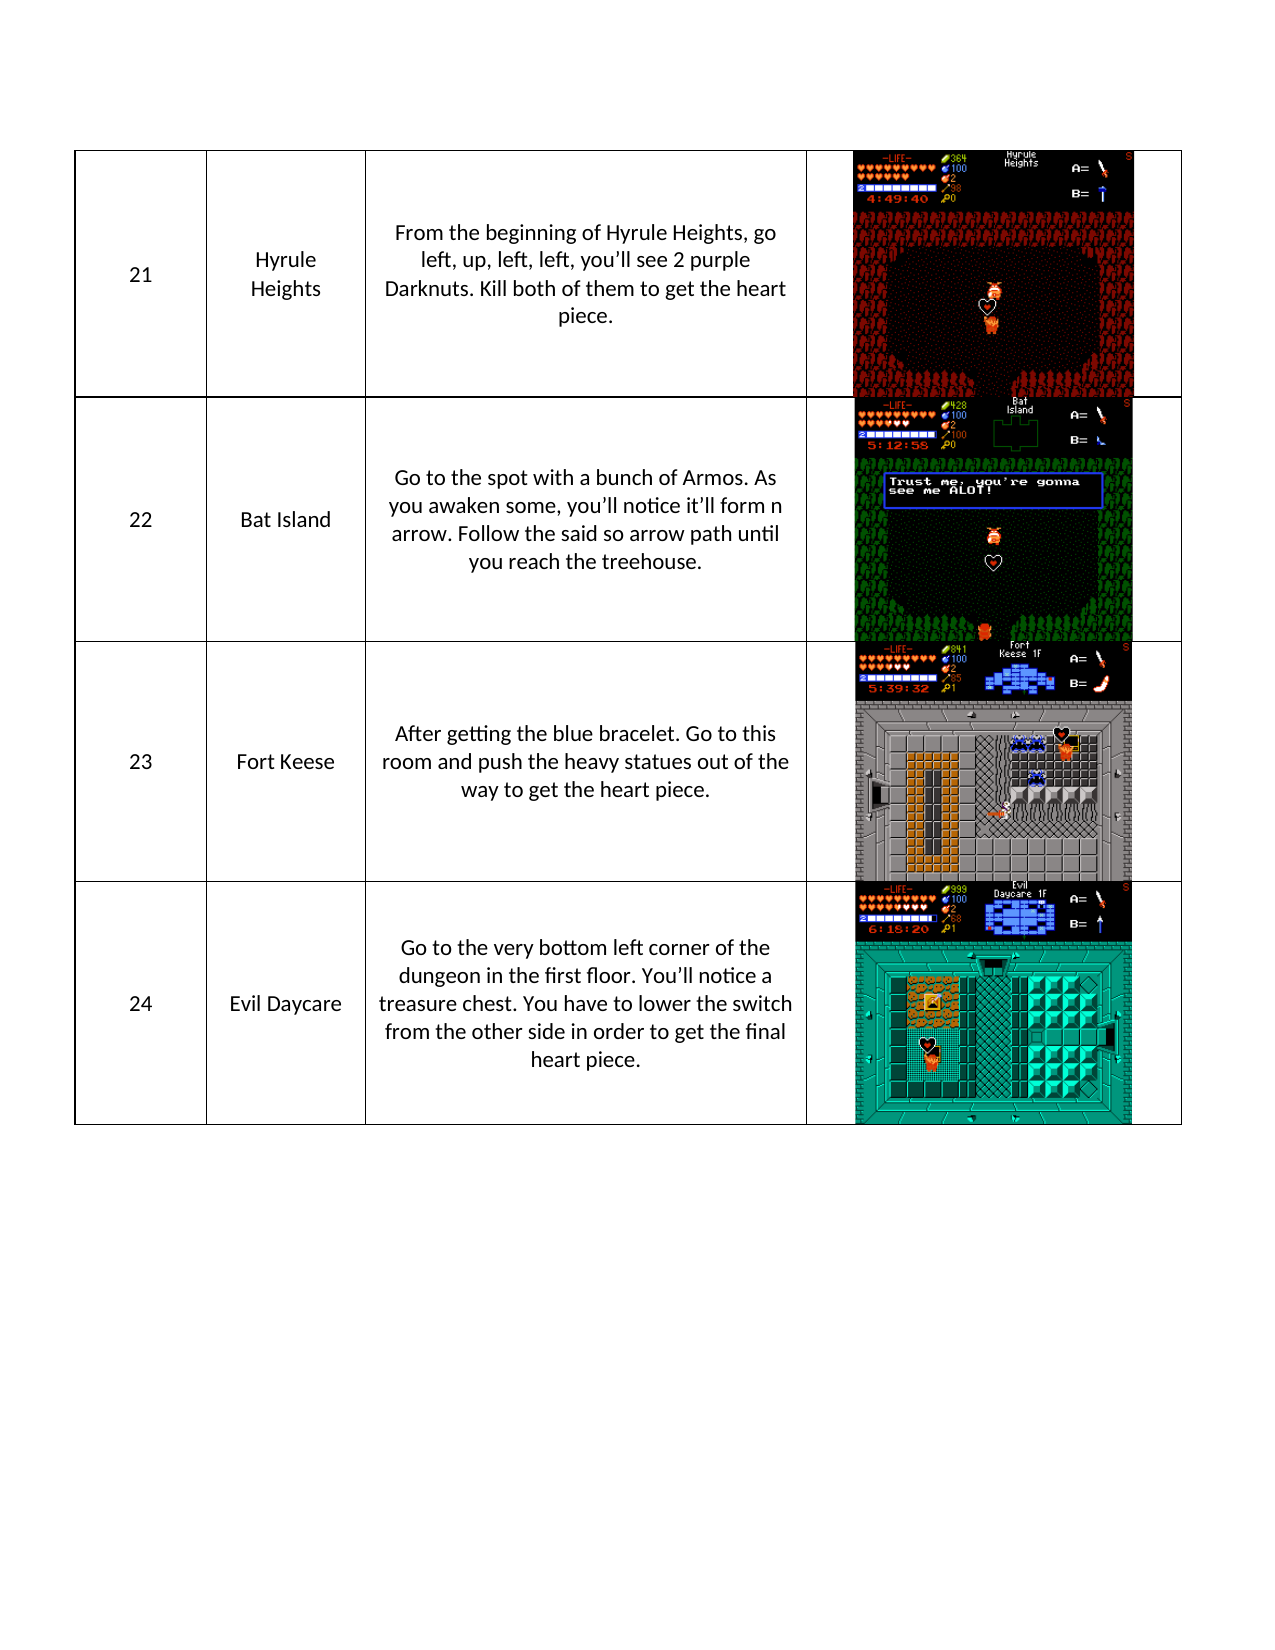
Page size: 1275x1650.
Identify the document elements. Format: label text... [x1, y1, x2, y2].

table_cell Fort Keese [207, 642, 365, 881]
table_cell [807, 642, 855, 881]
table_cell [1133, 398, 1181, 641]
table_cell 24 [76, 882, 206, 1124]
table_cell After getting the blue bracelet. Go to this room and push the heavy statues out of the way to get the heart piece. [366, 642, 806, 881]
table_cell [807, 882, 855, 1124]
table_cell [807, 398, 854, 641]
table_cell [1132, 882, 1181, 1124]
table_cell [807, 151, 853, 396]
table_cell Go to the spot with a bunch of Armos. As you awaken some, you’ll notice it’ll form n arrow. Follow the said so arrow path until you reach the treehouse. [366, 398, 806, 641]
table_cell [1132, 642, 1181, 881]
table_cell Bat Island [207, 398, 365, 641]
table_cell 21 [76, 151, 206, 396]
table_cell Go to the very bottom left corner of the dungeon in the first floor. You’ll notice a treasure chest. You have to lower the switch from the other side in order to get the final heart piece. [366, 882, 806, 1124]
table_cell 23 [76, 642, 206, 881]
table_cell From the beginning of Hyrule Heights, go left, up, left, left, you’ll see 2 purple Darknuts. Kill both of them to get the heart piece. [366, 151, 806, 396]
table_cell 22 [76, 398, 206, 641]
table_cell Evil Daycare [207, 882, 365, 1124]
table_cell Hyrule Heights [207, 151, 365, 396]
table_cell [1135, 151, 1181, 396]
picture [853, 151, 1135, 1124]
